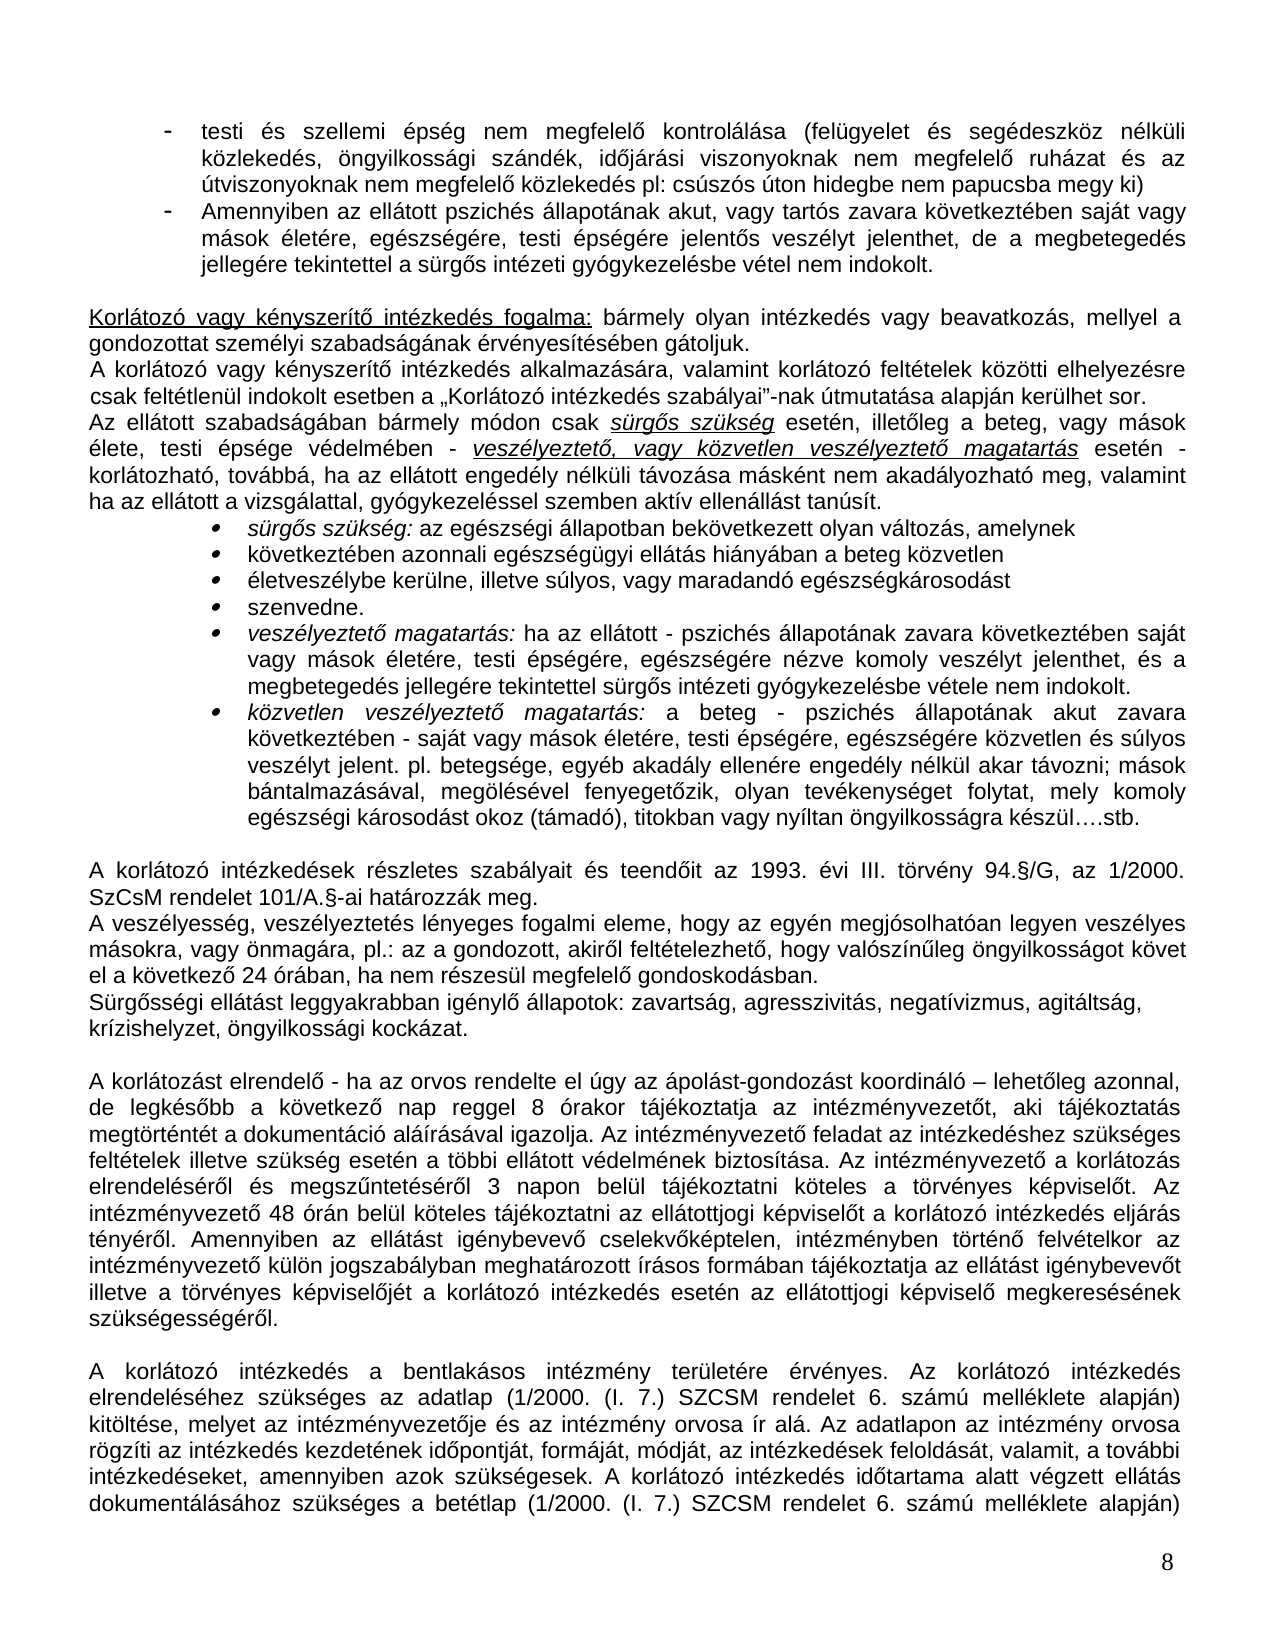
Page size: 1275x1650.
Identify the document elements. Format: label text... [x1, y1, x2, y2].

text Az ellátott szabadságában bármely módon csak sürgős szükség esetén, illetőleg a beteg, vagy mások élete, testi épsége védelmében - veszélyeztető, vagy közvetlen veszélyeztető magatartás esetén - korlátozható, továbbá, ha az ellátott engedély nélküli távozása másként nem akadályozható meg, valamint ha az ellátott a vizsgálattal, gyógykezeléssel szemben aktív ellenállást tanúsít. [89, 409, 1186, 514]
list testi és szellemi épség nem megfelelő kontrolálása (felügyelet és segédeszköz nélküli közlekedés, öngyilkossági szándék, időjárási viszonyoknak nem megfelelő ruházat és az útviszonyoknak nem megfelelő közlekedés pl: csúszós úton hidegbe nem papucsba megy ki) [164, 118, 1186, 198]
list szenvedne. [210, 593, 1186, 620]
list Amennyiben az ellátott pszichés állapotának akut, vagy tartós zavara következtében saját vagy mások életére, egészségére, testi épségére jelentős veszélyt jelenthet, de a megbetegedés jellegére tekintettel a sürgős intézeti gyógykezelésbe vétel nem indokolt. [164, 198, 1186, 277]
text Sürgősségi ellátást leggyakrabban igénylő állapotok: zavartság, agresszivitás, negatívizmus, agitáltság, krízishelyzet, öngyilkossági kockázat. [89, 989, 1142, 1042]
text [89, 1358, 1181, 1516]
text A korlátozó vagy kényszerítő intézkedés alkalmazására, valamint korlátozó feltételek közötti elhelyezésre csak feltétlenül indokolt esetben a „Korlátozó intézkedés szabályai”-nak útmutatása alapján kerülhet sor. [90, 356, 1186, 409]
list sürgős szükség: az egészségi állapotban bekövetkezett olyan változás, amelynek [210, 514, 1186, 541]
text A korlátozást elrendelő - ha az orvos rendelte el úgy az ápolást-gondozást koordináló – lehetőleg azonnal, de legkésőbb a következő nap reggel 8 órakor tájékoztatja az intézményvezetőt, aki tájékoztatás megtörténtét a dokumentáció aláírásával igazolja. Az intézményvezető feladat az intézkedéshez szükséges feltételek illetve szükség esetén a többi ellátott védelmének biztosítása. Az intézményvezető a korlátozás elrendeléséről és megszűntetéséről 3 napon belül tájékoztatni köteles a törvényes képviselőt. Az intézményvezető 48 órán belül köteles tájékoztatni az ellátottjogi képviselőt a korlátozó intézkedés eljárás tényéről. Amennyiben az ellátást igénybevevő cselekvőképtelen, intézményben történő felvételkor az intézményvezető külön jogszabályban meghatározott írásos formában tájékoztatja az ellátást igénybevevőt illetve a törvényes képviselőjét a korlátozó intézkedés esetén az ellátottjogi képviselő megkeresésének szükségességéről. [89, 1068, 1181, 1331]
text A veszélyesség, veszélyeztetés lényeges fogalmi eleme, hogy az egyén megjósolhatóan legyen veszélyes másokra, vagy önmagára, pl.: az a gondozott, akiről feltételezhető, hogy valószínűleg öngyilkosságot követ el a következő 24 órában, ha nem részesül megfelelő gondoskodásban. [89, 910, 1186, 989]
text A korlátozó intézkedések részletes szabályait és teendőit az 1993. évi III. törvény 94.§/G, az 1/2000. SzCsM rendelet 101/A.§-ai határozzák meg. [89, 857, 1186, 910]
text Korlátozó vagy kényszerítő intézkedés fogalma: bármely olyan intézkedés vagy beavatkozás, mellyel a gondozottat személyi szabadságának érvényesítésében gátoljuk. [89, 304, 1181, 356]
list életveszélybe kerülne, illetve súlyos, vagy maradandó egészségkárosodást [210, 567, 1186, 593]
list veszélyeztető magatartás: ha az ellátott - pszichés állapotának zavara következtében saját vagy mások életére, testi épségére, egészségére nézve komoly veszélyt jelenthet, és a megbetegedés jellegére tekintettel sürgős intézeti gyógykezelésbe vétele nem indokolt. [210, 620, 1186, 699]
list következtében azonnali egészségügyi ellátás hiányában a beteg közvetlen [210, 541, 1186, 567]
list közvetlen veszélyeztető magatartás: a beteg - pszichés állapotának akut zavara következtében - saját vagy mások életére, testi épségére, egészségére közvetlen és súlyos veszélyt jelent. pl. betegsége, egyéb akadály ellenére engedély nélkül akar távozni; mások bántalmazásával, megölésével fenyegetőzik, olyan tevékenységet folytat, mely komoly egészségi károsodást okoz (támadó), titokban vagy nyíltan öngyilkosságra készül….stb. [210, 699, 1186, 831]
